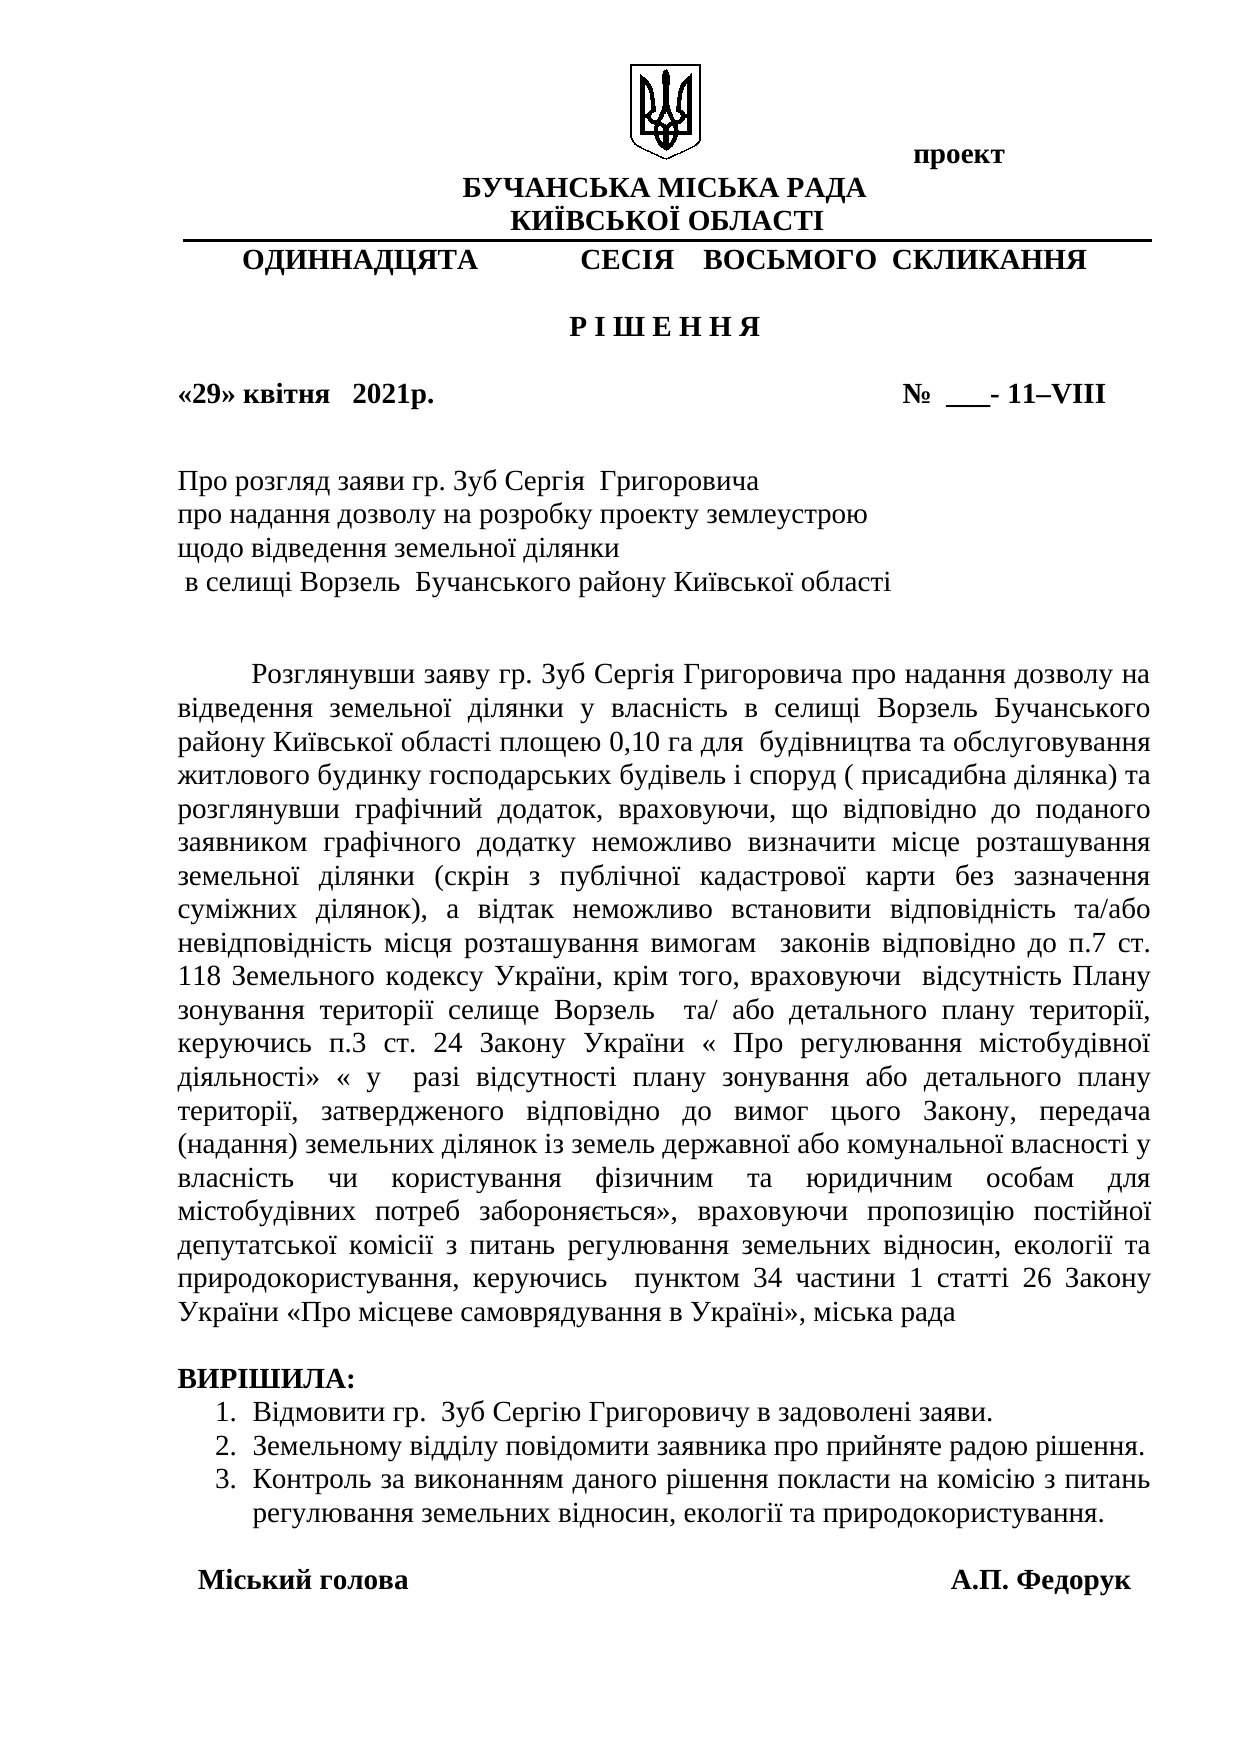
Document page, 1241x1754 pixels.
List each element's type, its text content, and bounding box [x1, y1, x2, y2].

text Міський голова А.П. Федорук [177, 1562, 1152, 1596]
text щодо відведення земельної ділянки [177, 530, 1152, 564]
text ВИРІШИЛА: [177, 1361, 1152, 1394]
text КИЇВСЬКОЇ ОБЛАСТІ [183, 203, 1152, 239]
text БУЧАНСЬКА МІСЬКА РАДА [177, 170, 1152, 203]
text Р І Ш Е Н Н Я [177, 309, 1152, 343]
text «29» квітня 2021р. № ___- 11–VІІІ [177, 376, 1152, 410]
text Розглянувши заяву гр. Зуб Сергія Григоровича про надання дозволу на відведення земельної ділянки у власність в селищі Ворзель Бучанського району Київської області площею 0,10 га для будівництва та обслуговування житлового будинку господарських будівель і споруд ( присадибна ділянка) та розглянувши графічний додаток, враховуючи, що відповідно до поданого заявником графічного додатку неможливо визначити місце розташування земельної ділянки (скрін з публічної кадастрової карти без зазначення суміжних ділянок), а відтак неможливо встановити відповідність та/або невідповідність місця розташування вимогам законів відповідно до п.7 ст. 118 Земельного кодексу України, крім того, враховуючи відсутність Плану зонування території селище Ворзель та/ або детального плану території, керуючись п.3 ст. 24 Закону України « Про регулювання містобудівної діяльності» « у разі відсутності плану зонування або детального плану території, затвердженого відповідно до вимог цього Закону, передача (надання) земельних ділянок із земель державної або комунальної власності у власність чи користування фізичним та юридичним особам для містобудівних потреб забороняється», враховуючи пропозицію постійної депутатської комісії з питань регулювання земельних відносин, екології та природокористування, керуючись пунктом 34 частини 1 статті 26 Закону України «Про місцеве самоврядування в Україні», міська рада [177, 657, 1152, 1093]
text Про розгляд заяви гр. Зуб Сергія Григоровича [177, 463, 1152, 497]
text про надання дозволу на розробку проекту землеустрою [177, 497, 1152, 530]
text ОДИННАДЦЯТА СЕСІЯ ВОСЬМОГО СКЛИКАННЯ [177, 242, 1152, 276]
text проект [177, 59, 1152, 170]
list Відмовити гр. Зуб Сергію Григоровичу в задоволені заяви. [215, 1394, 1152, 1428]
text в селищі Ворзель Бучанського району Київської області [177, 564, 1152, 597]
text Розглянувши заяву гр. Зуб Сергія Григоровича про надання дозволу на відведення земельної ділянки у власність в селищі Ворзель Бучанського району Київської області площею 0,10 га для будівництва та обслуговування житлового будинку господарських будівель і споруд ( присадибна ділянка) та розглянувши графічний додаток, враховуючи, що відповідно до поданого заявником графічного додатку неможливо визначити місце розташування земельної ділянки (скрін з публічної кадастрової карти без зазначення суміжних ділянок), а відтак неможливо встановити відповідність та/або невідповідність місця розташування вимогам законів відповідно до п.7 ст. 118 Земельного кодексу України, крім того, враховуючи відсутність Плану зонування території селище Ворзель та/ або детального плану території, керуючись п.3 ст. 24 Закону України « Про регулювання містобудівної діяльності» « у разі відсутності плану зонування або детального плану території, затвердженого відповідно до вимог цього Закону, передача (надання) земельних ділянок із земель державної або комунальної власності у власність чи користування фізичним та юридичним особам для містобудівних потреб забороняється», враховуючи пропозицію постійної депутатської комісії з питань регулювання земельних відносин, екології та природокористування, керуючись пунктом 34 частини 1 статті 26 Закону України «Про місцеве самоврядування в Україні», міська рада [177, 1193, 1152, 1327]
list Контроль за виконанням даного рішення покласти на комісію з питань регулювання земельних відносин, екології та природокористування. [215, 1462, 1152, 1529]
list Земельному відділу повідомити заявника про прийняте радою рішення. [215, 1428, 1152, 1462]
